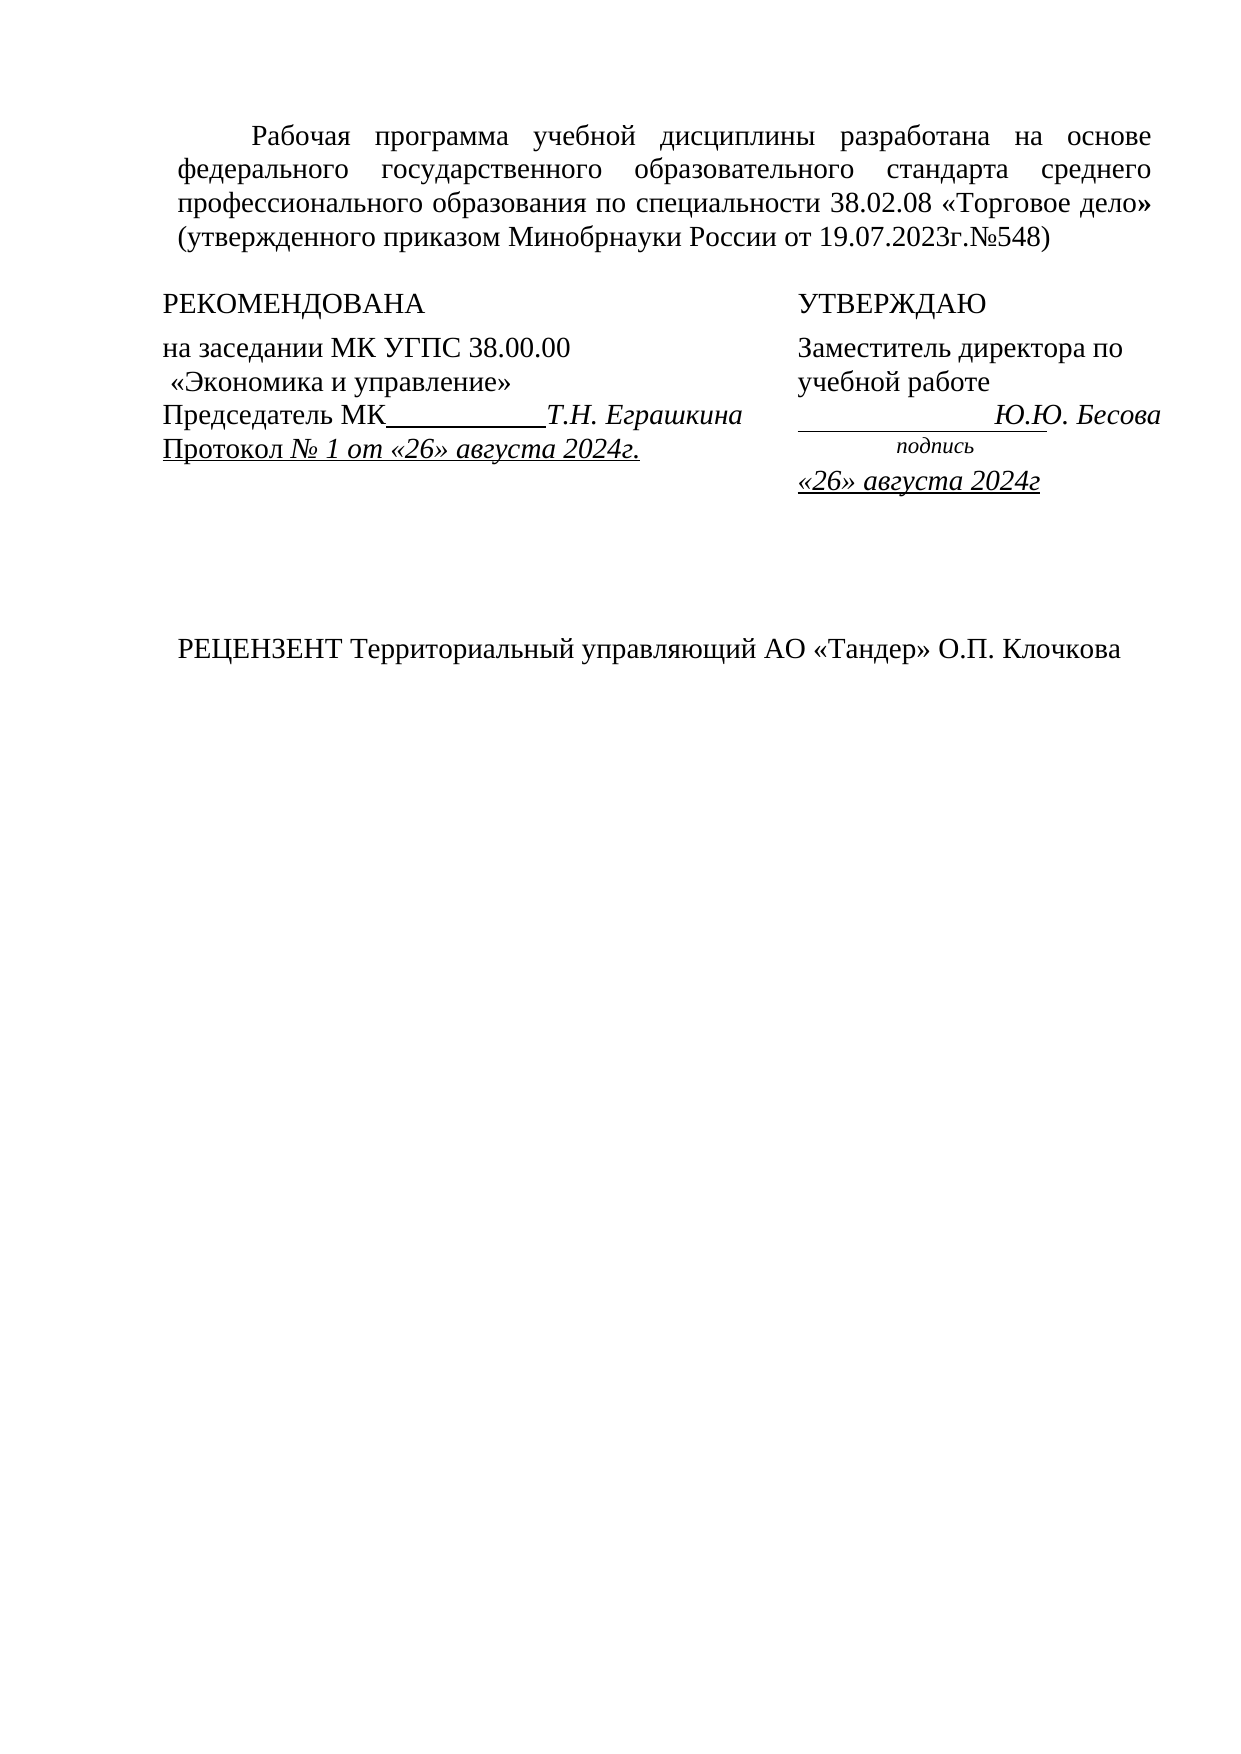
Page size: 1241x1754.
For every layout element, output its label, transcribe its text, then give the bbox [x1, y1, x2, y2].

table_header УТВЕРЖДАЮ [786, 286, 1178, 330]
text РЕЦЕНЗЕНТ Территориальный управляющий АО «Тандер» О.П. Клочкова [177, 631, 1152, 664]
text Рабочая программа учебной дисциплины разработана на основе федерального государственного образовательного стандарта среднего профессионального образования по специальности 38.02.08 «Торговое дело» (утвержденного приказом Минобрнауки России от 19.07.2023г.№548) [177, 118, 1152, 252]
table_cell Заместитель директора по учебной работе Ю.Ю. Бесова «26» августа 2024г [786, 330, 1178, 497]
table_header РЕКОМЕНДОВАНА [151, 286, 786, 330]
table_cell на заседании МК УГПС 38.00.00 «Экономика и управление» Председатель МК Т.Н. Еграшкина Протокол № 1 от «26» августа 2024г. [151, 330, 786, 497]
